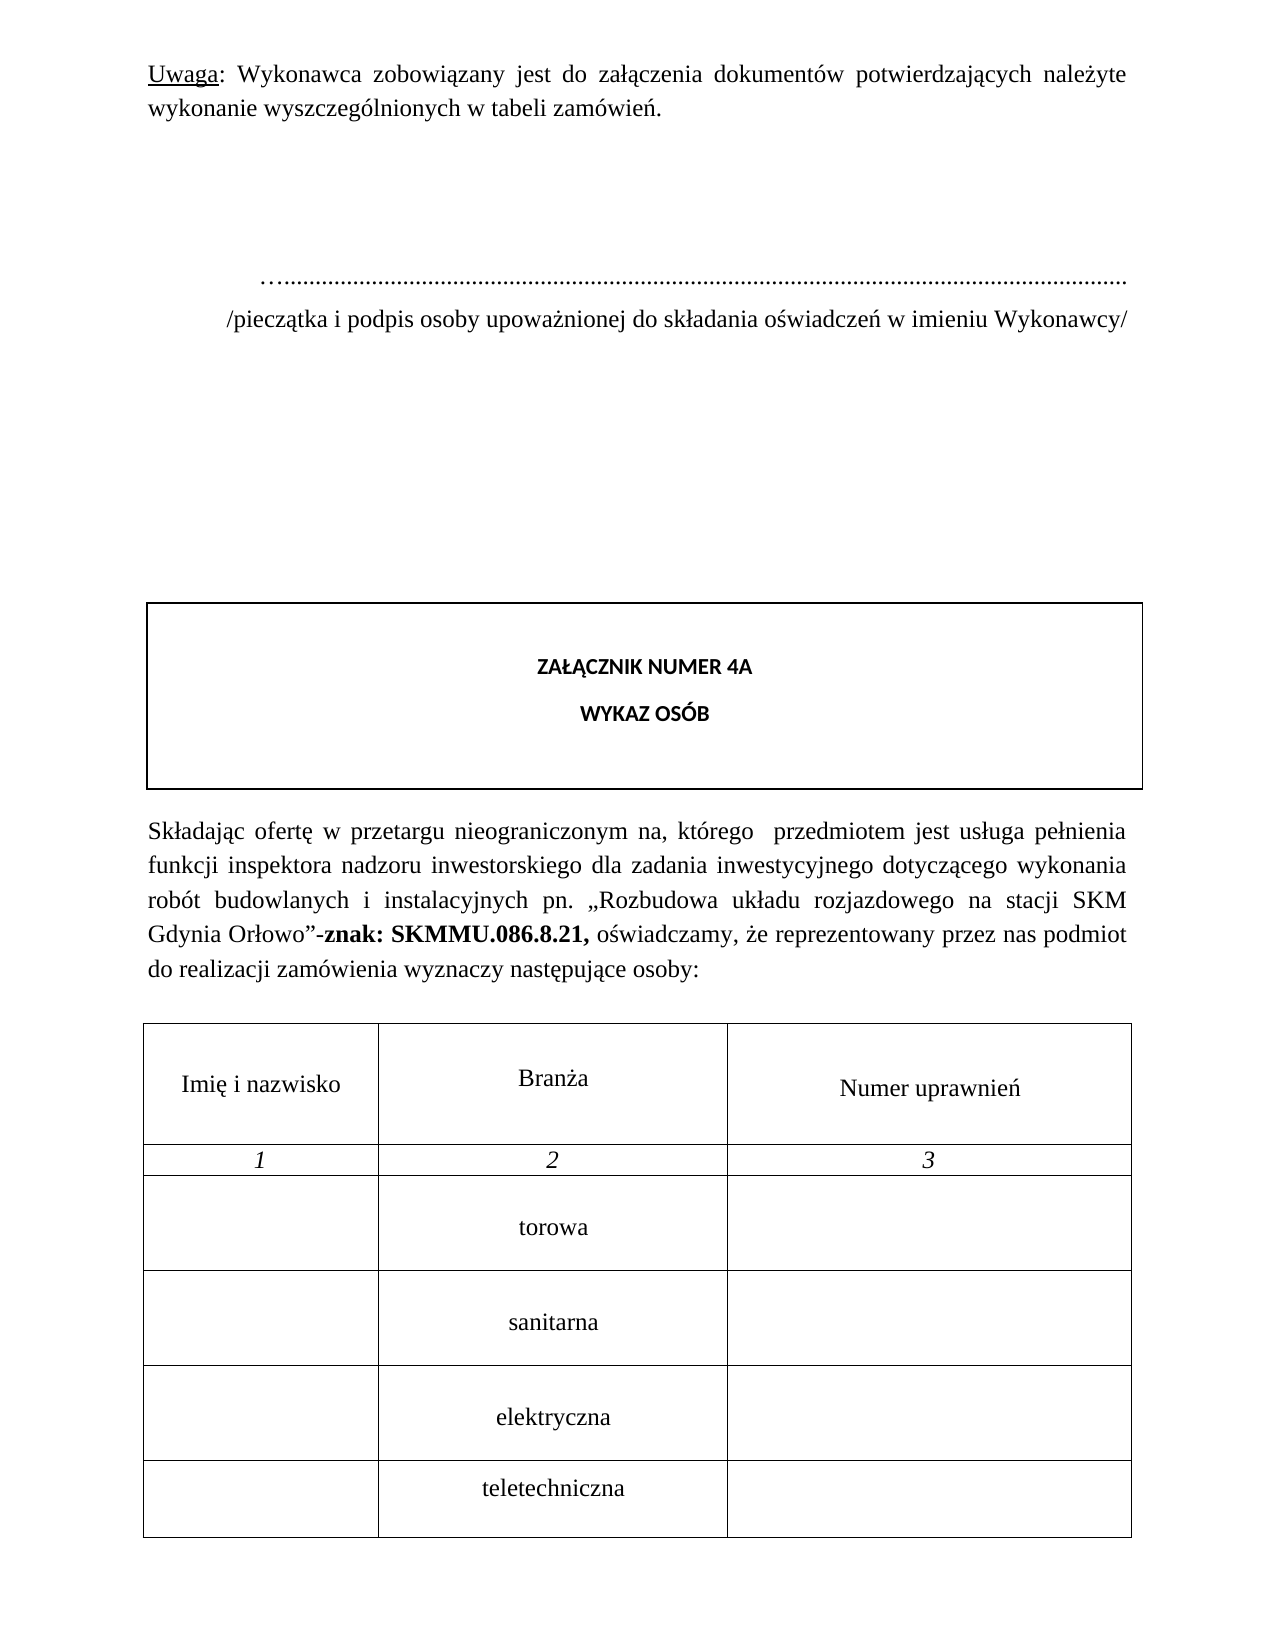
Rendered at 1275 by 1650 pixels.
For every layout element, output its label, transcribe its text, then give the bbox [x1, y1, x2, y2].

text Uwaga: Wykonawca zobowiązany jest do załączenia dokumentów potwierdzających należyte wykonanie wyszczególnionych w tabeli zamówień. [148, 59, 1127, 122]
table_cell teletechniczna [379, 1461, 727, 1537]
table_cell 2 [379, 1145, 727, 1175]
table_header Numer uprawnień [728, 1024, 1131, 1144]
table_cell elektryczna [379, 1366, 727, 1460]
table_cell [144, 1176, 378, 1270]
text Składając ofertę w przetargu nieograniczonym na, którego przedmiotem jest usługa pełnienia funkcji inspektora nadzoru inwestorskiego dla zadania inwestycyjnego dotyczącego wykonania robót budowlanych i instalacyjnych pn. „Rozbudowa układu rozjazdowego na stacji SKM Gdynia Orłowo”-znak: SKMMU.086.8.21, oświadczamy, że reprezentowany przez nas podmiot do realizacji zamówienia wyznaczy następujące osoby: [148, 790, 1127, 983]
table_cell 1 [144, 1145, 378, 1175]
table_cell torowa [379, 1176, 727, 1270]
table_cell [728, 1176, 1131, 1270]
table_cell [144, 1366, 378, 1460]
text /pieczątka i podpis osoby upoważnionej do składania oświadczeń w imieniu Wykonawcy/ [148, 304, 1127, 333]
table_cell [728, 1271, 1131, 1365]
table_cell [728, 1366, 1131, 1460]
table_header Branża [379, 1024, 727, 1144]
table_header Imię i nazwisko [144, 1024, 378, 1144]
table_cell [144, 1461, 378, 1537]
table_cell [728, 1461, 1131, 1537]
table_cell [144, 1271, 378, 1365]
text …....................................................................................................................................... [148, 261, 1127, 290]
table_cell 3 [728, 1145, 1131, 1175]
table_cell sanitarna [379, 1271, 727, 1365]
